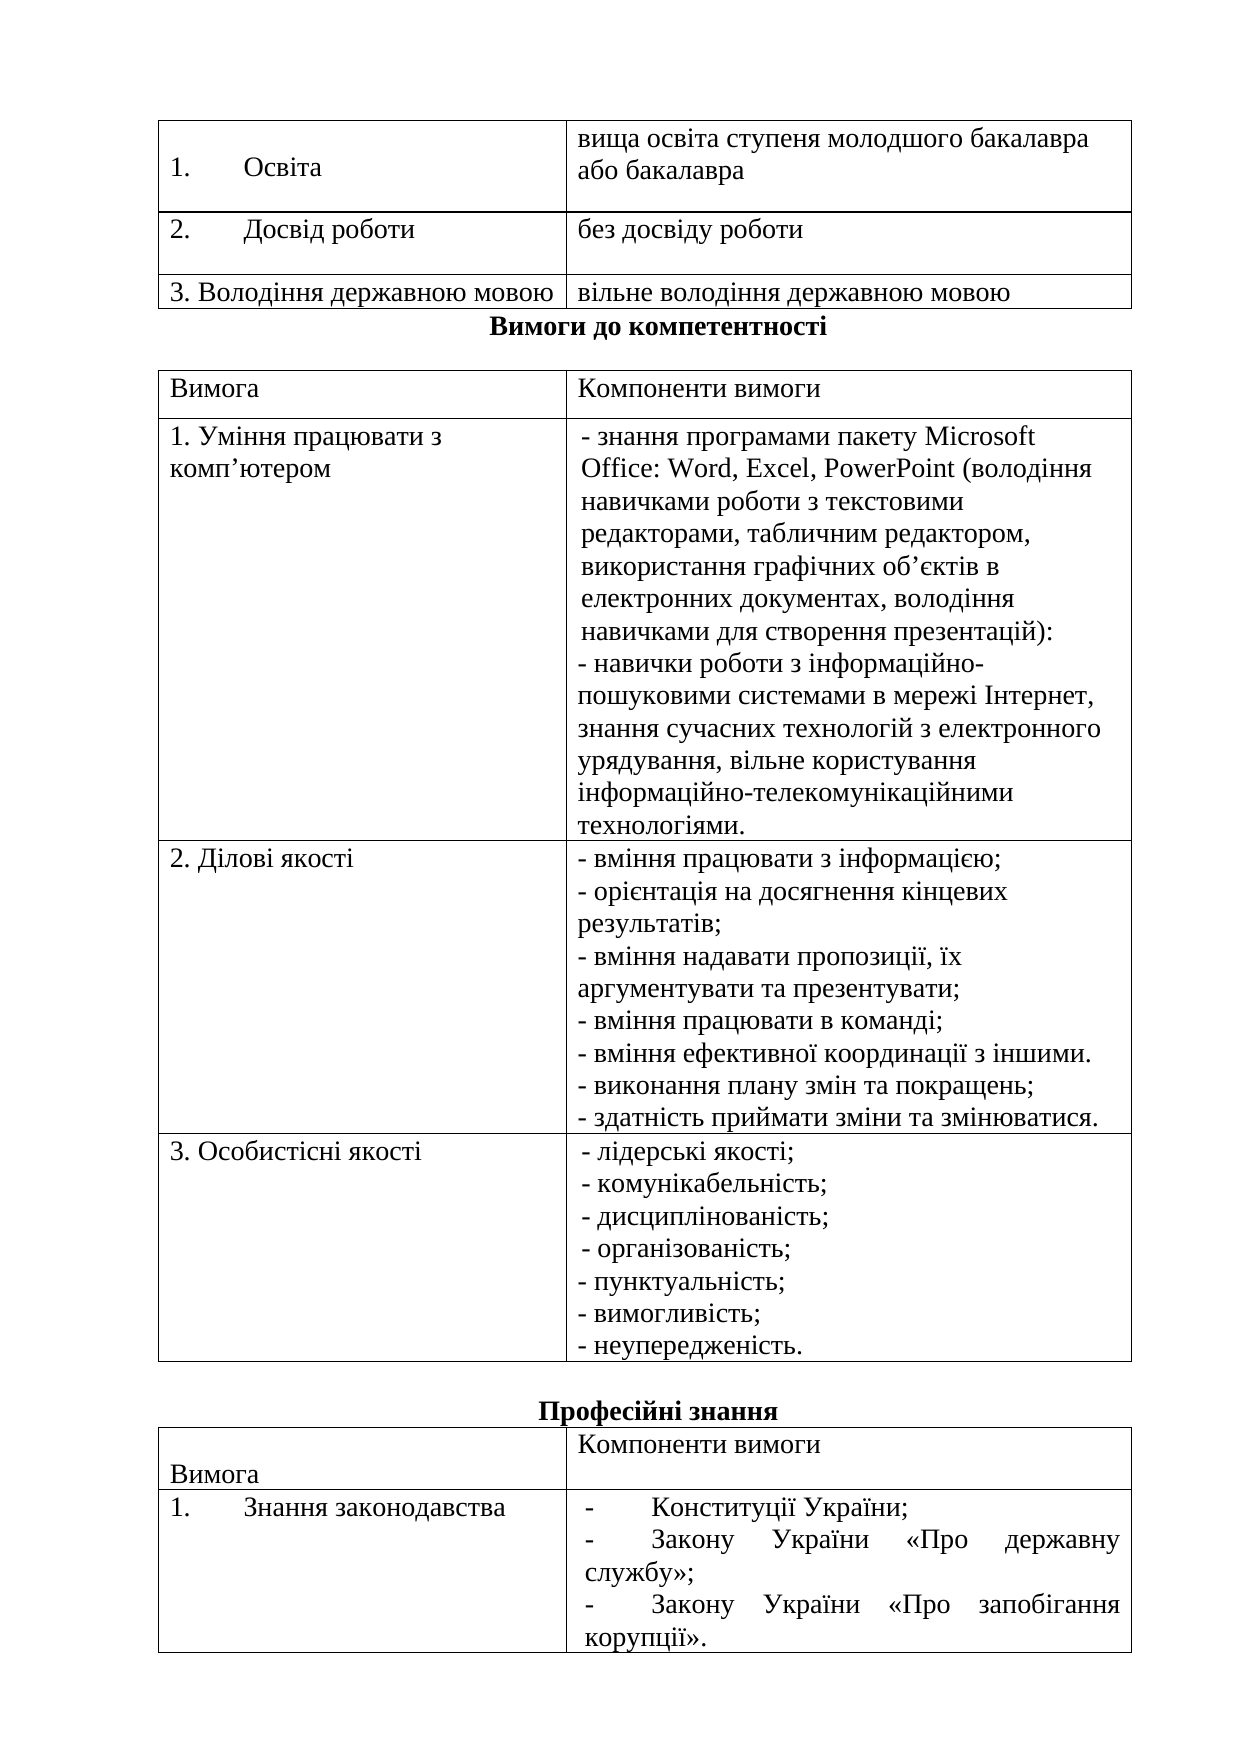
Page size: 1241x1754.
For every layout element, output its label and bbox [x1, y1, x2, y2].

table_cell [156, 118, 1160, 1655]
